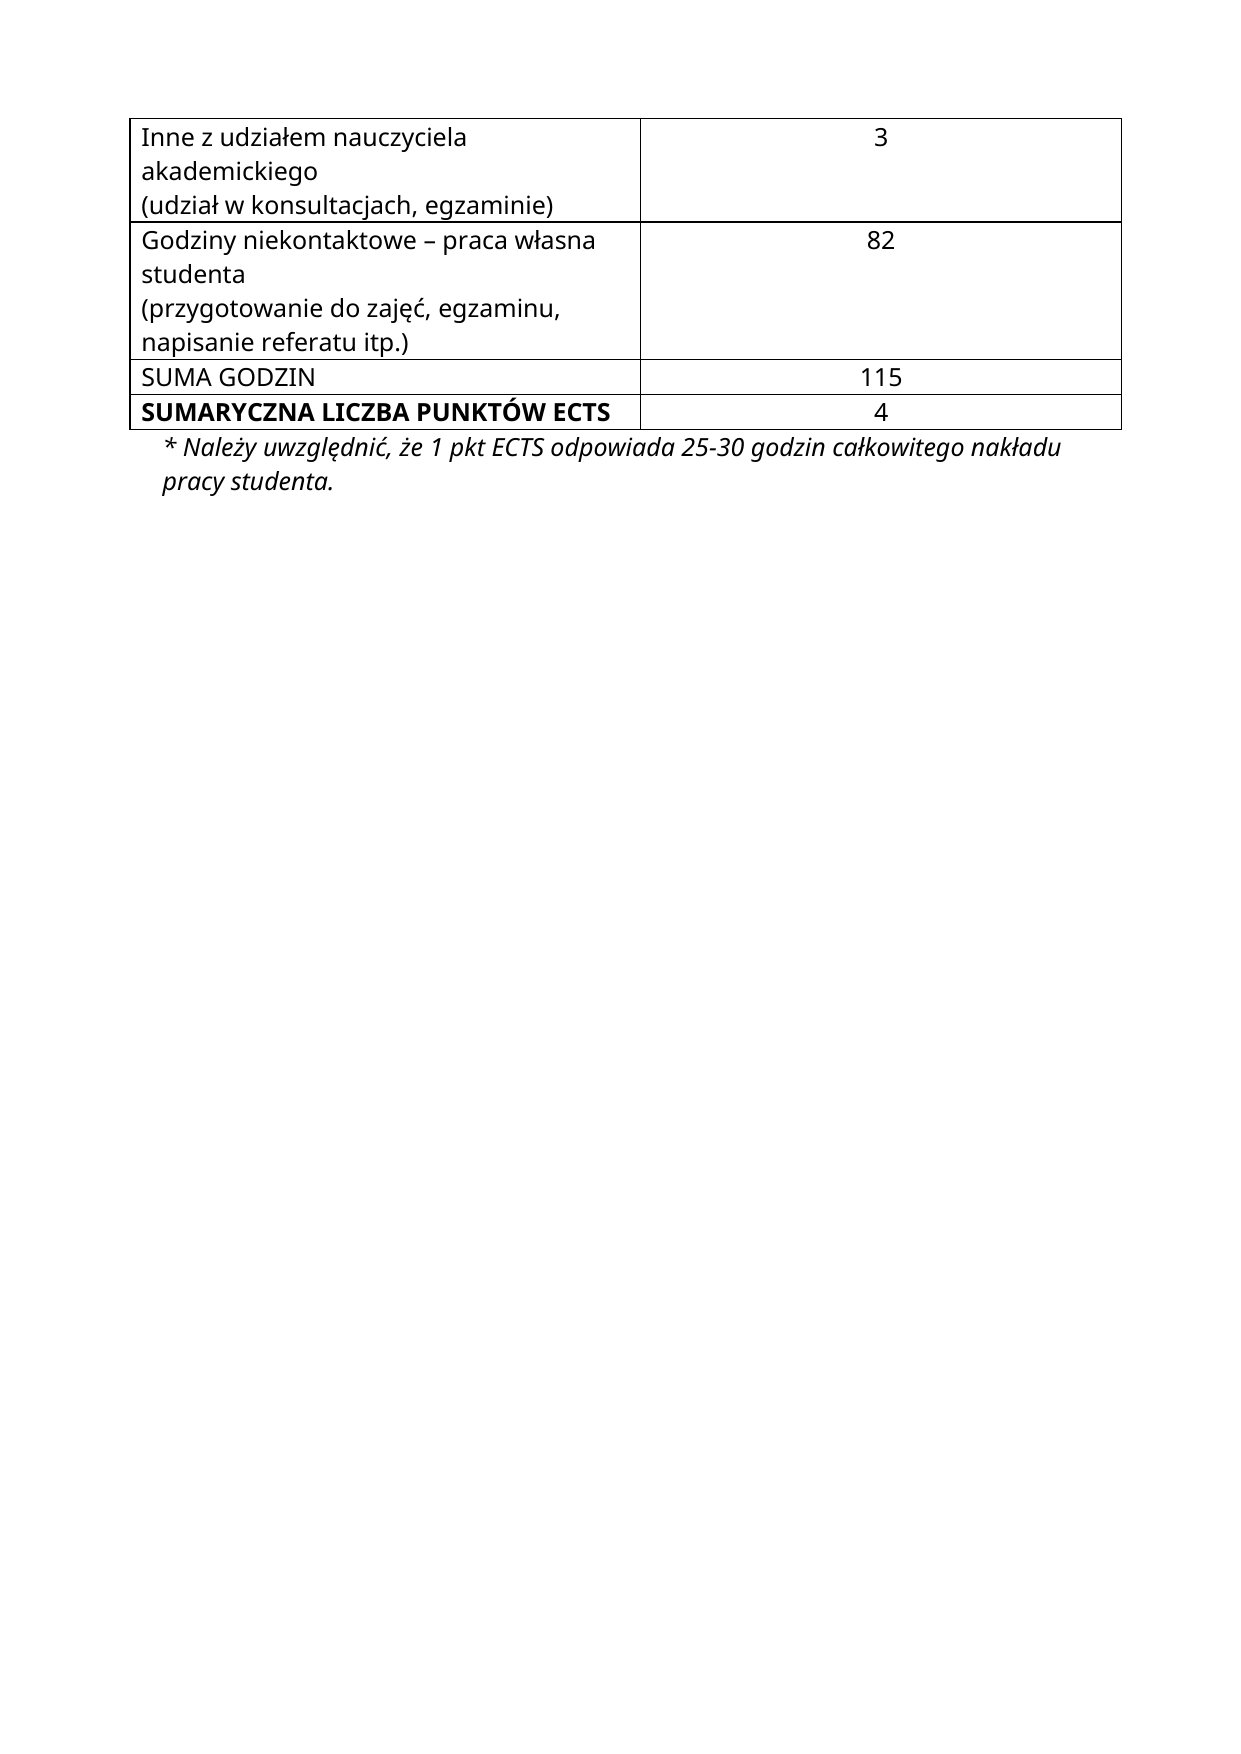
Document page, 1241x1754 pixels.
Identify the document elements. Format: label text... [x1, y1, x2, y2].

table_cell Inne z udziałem nauczyciela akademickiego (udział w konsultacjach, egzaminie) [131, 119, 640, 221]
table_cell Godziny niekontaktowe – praca własna studenta (przygotowanie do zajęć, egzaminu, napisanie referatu itp.) [131, 223, 640, 359]
table_cell 115 [641, 360, 1121, 394]
table_cell SUMARYCZNA LICZBA PUNKTÓW ECTS [131, 395, 640, 429]
table_cell 82 [641, 223, 1121, 359]
table_cell 4 [641, 395, 1121, 429]
table_cell 3 [641, 119, 1121, 221]
text * Należy uwzględnić, że 1 pkt ECTS odpowiada 25-30 godzin całkowitego nakładu pracy studenta. [162, 430, 1122, 498]
table_cell SUMA GODZIN [131, 360, 640, 394]
